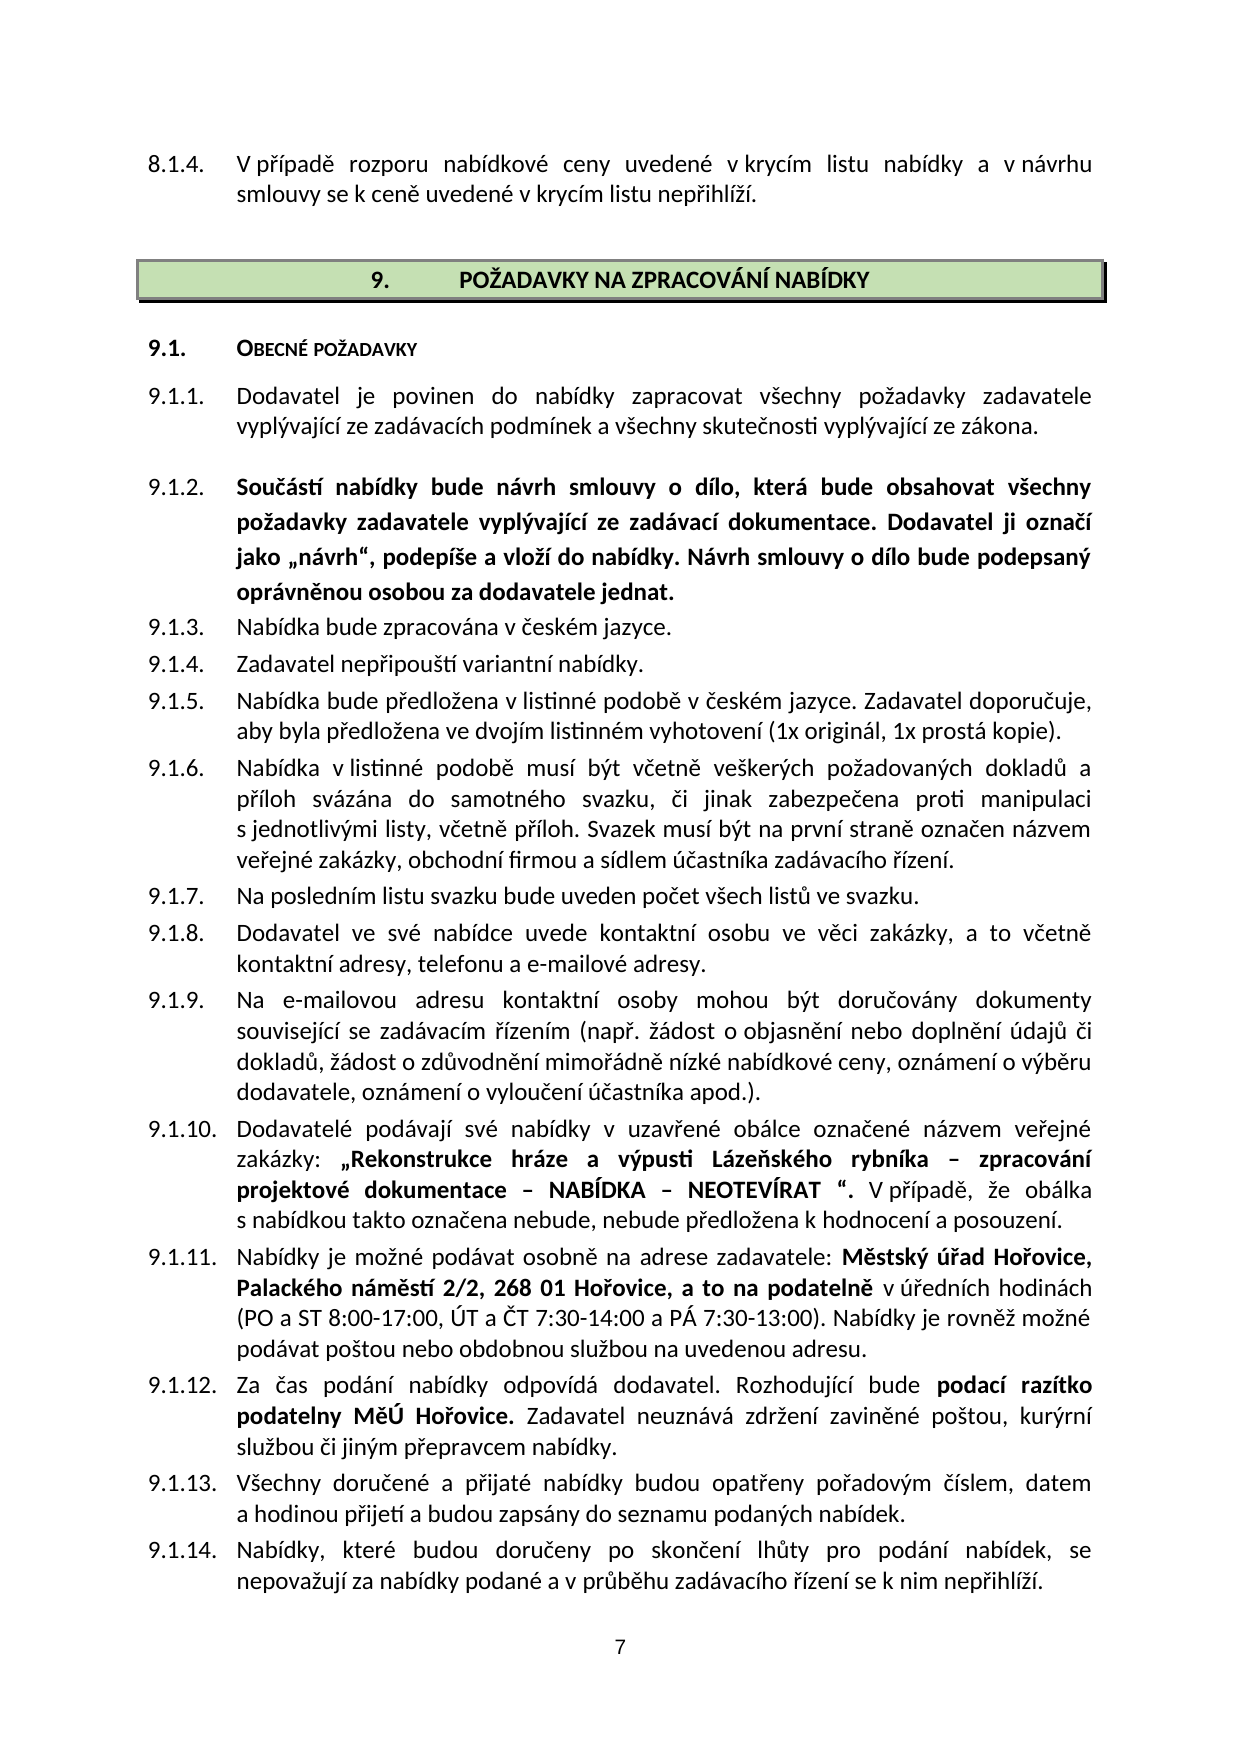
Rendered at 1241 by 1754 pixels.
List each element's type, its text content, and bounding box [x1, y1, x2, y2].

text Zadavatel nepřipouští variantní nabídky. [148, 648, 1092, 679]
text Za čas podání nabídky odpovídá dodavatel. Rozhodující bude podací razítko podatelny MěÚ Hořovice. Zadavatel neuznává zdržení zaviněné poštou, kurýrní službou či jiným přepravcem nabídky. [148, 1369, 1092, 1461]
text Nabídka v listinné podobě musí být včetně veškerých požadovaných dokladů a příloh svázána do samotného svazku, či jinak zabezpečena proti manipulaci s jednotlivými listy, včetně příloh. Svazek musí být na první straně označen názvem veřejné zakázky, obchodní firmou a sídlem účastníka zadávacího řízení. [148, 752, 1092, 874]
text Dodavatelé podávají své nabídky v uzavřené obálce označené názvem veřejné zakázky: „Rekonstrukce hráze a výpusti Lázeňského rybníka – zpracování projektové dokumentace – NABÍDKA – NEOTEVÍRAT “. V případě, že obálka s nabídkou takto označena nebude, nebude předložena k hodnocení a posouzení. [148, 1113, 1092, 1235]
text Všechny doručené a přijaté nabídky budou opatřeny pořadovým číslem, datem a hodinou přijetí a budou zapsány do seznamu podaných nabídek. [148, 1467, 1092, 1528]
text Na posledním listu svazku bude uveden počet všech listů ve svazku. [148, 881, 1092, 911]
text Na e-mailovou adresu kontaktní osoby mohou být doručovány dokumenty související se zadávacím řízením (např. žádost o objasnění nebo doplnění údajů či dokladů, žádost o zdůvodnění mimořádně nízké nabídkové ceny, oznámení o výběru dodavatele, oznámení o vyloučení účastníka apod.). [148, 984, 1092, 1107]
text Dodavatel ve své nabídce uvede kontaktní osobu ve věci zakázky, a to včetně kontaktní adresy, telefonu a e-mailové adresy. [148, 917, 1092, 978]
text Nabídka bude zpracována v českém jazyce. [148, 611, 1092, 642]
text Součástí nabídky bude návrh smlouvy o dílo, která bude obsahovat všechny požadavky zadavatele vyplývající ze zadávací dokumentace. Dodavatel ji označí jako „návrh“, podepíše a vloží do nabídky. Návrh smlouvy o dílo bude podepsaný oprávněnou osobou za dodavatele jednat. [148, 471, 1092, 607]
text V případě rozporu nabídkové ceny uvedené v krycím listu nabídky a v návrhu smlouvy se k ceně uvedené v krycím listu nepřihlíží. [148, 148, 1092, 209]
text Nabídky je možné podávat osobně na adrese zadavatele: Městský úřad Hořovice, Palackého náměstí 2/2, 268 01 Hořovice, a to na podatelně v úředních hodinách (PO a ST 8:00-17:00, ÚT a ČT 7:30-14:00 a PÁ 7:30-13:00). Nabídky je rovněž možné podávat poštou nebo obdobnou službou na uvedenou adresu. [148, 1241, 1092, 1363]
text Nabídka bude předložena v listinné podobě v českém jazyce. Zadavatel doporučuje, aby byla předložena ve dvojím listinném vyhotovení (1x originál, 1x prostá kopie). [148, 685, 1092, 746]
subtitle Požadavky na zpracování nabídky [139, 262, 1101, 297]
text Nabídky, které budou doručeny po skončení lhůty pro podání nabídek, se nepovažují za nabídky podané a v průběhu zadávacího řízení se k nim nepřihlíží. [148, 1535, 1092, 1596]
text Dodavatel je povinen do nabídky zapracovat všechny požadavky zadavatele vyplývající ze zadávacích podmínek a všechny skutečnosti vyplývající ze zákona. [148, 380, 1092, 441]
text Obecné požadavky [148, 332, 1092, 363]
